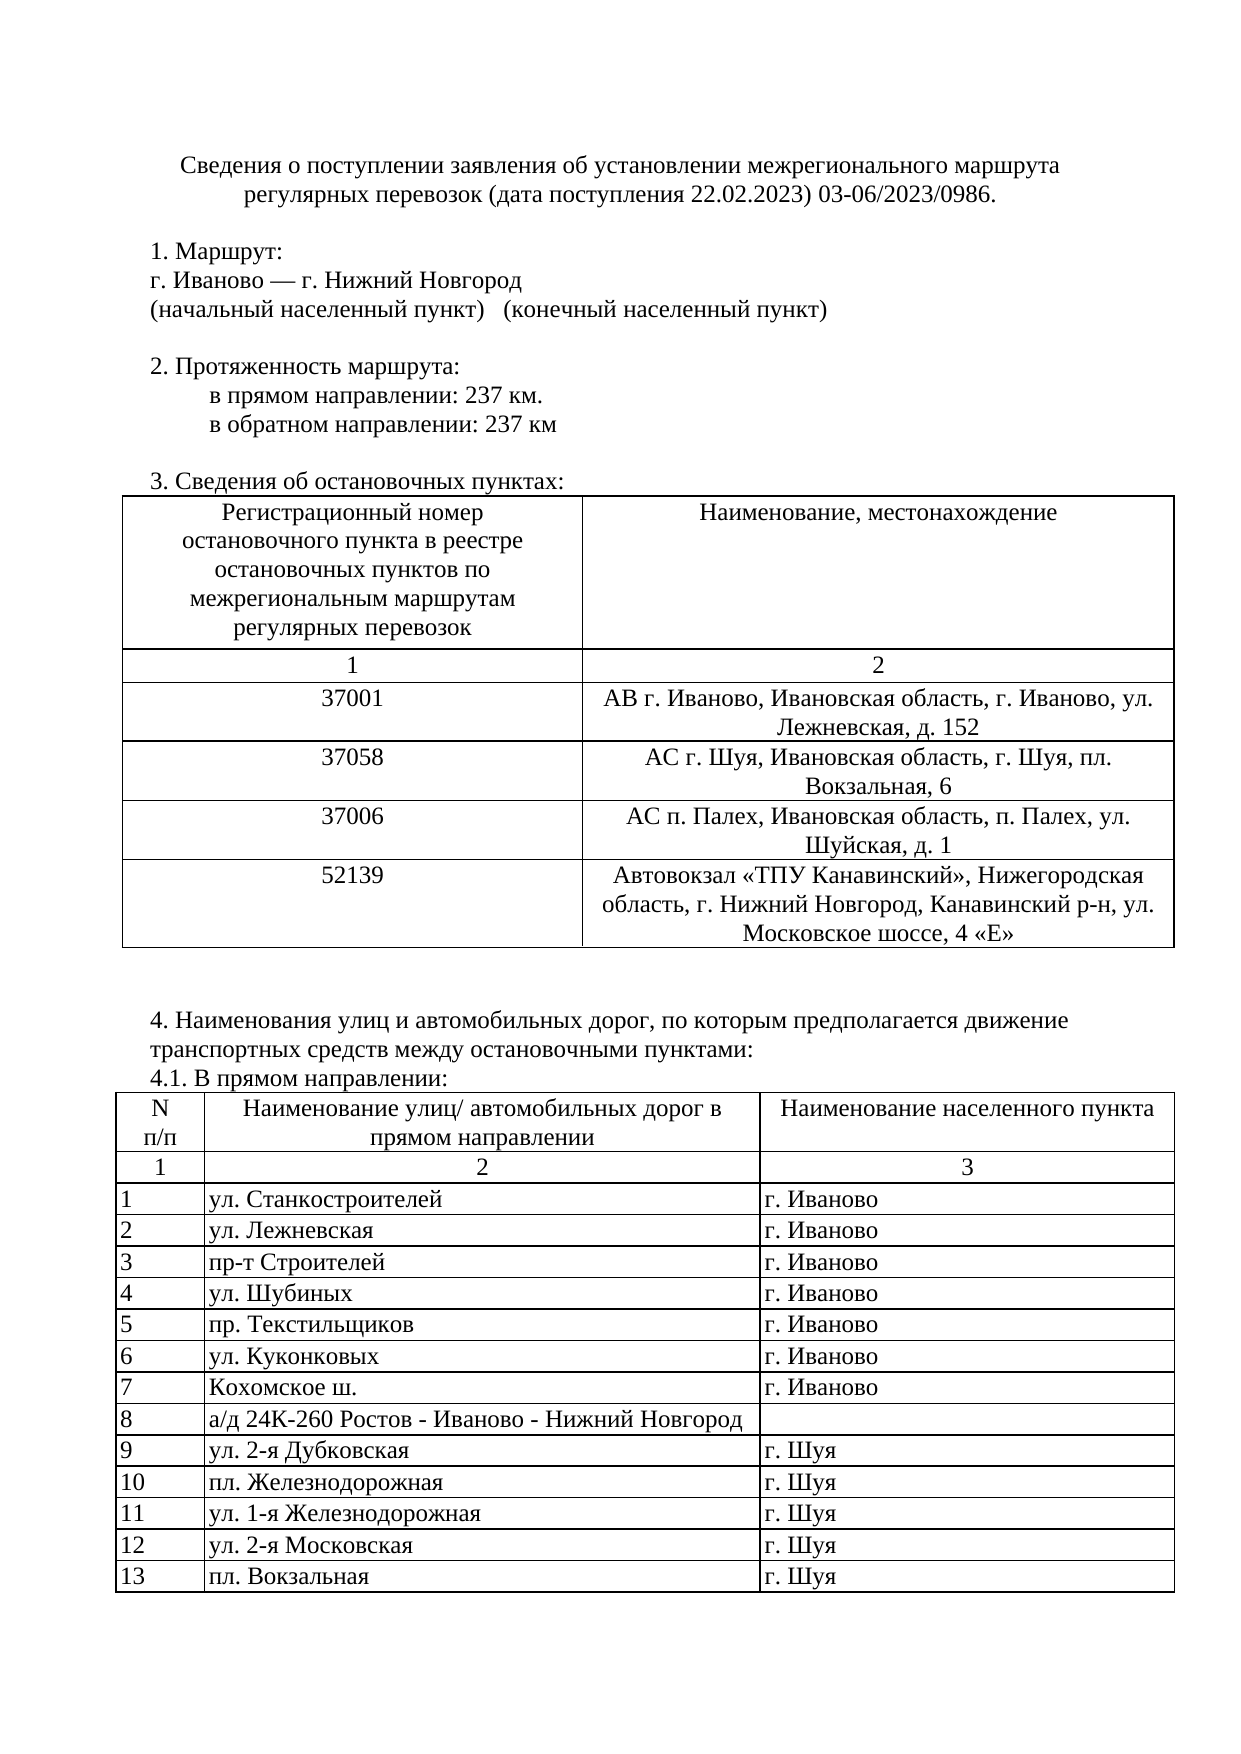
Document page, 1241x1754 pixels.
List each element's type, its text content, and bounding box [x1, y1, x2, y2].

table_cell 37006 [123, 801, 582, 858]
table_cell 11 [117, 1498, 204, 1528]
table_cell 5 [117, 1310, 204, 1339]
table_cell г. Шуя [761, 1498, 1174, 1528]
text 2. Протяженность маршрута: [150, 351, 1090, 380]
text 4.1. В прямом направлении: [150, 1063, 1090, 1092]
table_cell г. Иваново [761, 1341, 1174, 1371]
table_cell 3 [117, 1247, 204, 1277]
table_cell ул. Станкостроителей [205, 1184, 759, 1214]
text в обратном направлении: 237 км [150, 409, 1090, 437]
table_cell 2 [583, 650, 1173, 681]
table_cell 4 [117, 1278, 204, 1308]
table_cell 2 [205, 1152, 759, 1182]
table_cell 52139 [123, 860, 582, 946]
table_cell 12 [117, 1530, 204, 1560]
table_cell Кохомское ш. [205, 1373, 759, 1402]
table_cell 3 [761, 1152, 1174, 1182]
table_cell 13 [117, 1561, 204, 1591]
table_cell пл. Вокзальная [205, 1561, 759, 1591]
table_header Наименование улиц/ автомобильных дорог в прямом направлении [205, 1093, 759, 1151]
table_cell 8 [117, 1404, 204, 1434]
table_cell 1 [123, 650, 582, 681]
table_cell [761, 1404, 1174, 1434]
table_cell 2 [117, 1215, 204, 1245]
table_header N п/п [117, 1093, 204, 1151]
table_cell г. Иваново [761, 1278, 1174, 1308]
table_cell АВ г. Иваново, Ивановская область, г. Иваново, ул. Лежневская, д. 152 [583, 683, 1173, 740]
table_cell г. Иваново [761, 1215, 1174, 1245]
table_cell АС п. Палех, Ивановская область, п. Палех, ул. Шуйская, д. 1 [583, 801, 1173, 858]
text (начальный населенный пункт) (конечный населенный пункт) [150, 294, 1090, 322]
table_cell 10 [117, 1467, 204, 1497]
table_cell г. Иваново [761, 1184, 1174, 1214]
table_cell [205, 1404, 759, 1434]
table_cell г. Шуя [761, 1436, 1174, 1465]
table_cell АС г. Шуя, Ивановская область, г. Шуя, пл. Вокзальная, 6 [583, 742, 1173, 799]
table_cell 1 [117, 1152, 204, 1182]
table_cell ул. Куконковых [205, 1341, 759, 1371]
text 1. Маршрут: [150, 236, 1090, 265]
table_cell пл. Железнодорожная [205, 1467, 759, 1497]
table_cell 6 [117, 1341, 204, 1371]
text 4. Наименования улиц и автомобильных дорог, по которым предполагается движение транспортных средств между остановочными пунктами: [150, 1005, 1090, 1063]
table_cell г. Шуя [761, 1530, 1174, 1560]
table_cell ул. 2-я Дубковская [205, 1436, 759, 1465]
table_cell 7 [117, 1373, 204, 1402]
table_cell Автовокзал «ТПУ Канавинский», Нижегородская область, г. Нижний Новгород, Канавинский р-н, ул. Московское шоссе, 4 «Е» [583, 860, 1173, 946]
table_cell пр-т Строителей [205, 1247, 759, 1277]
table_header Регистрационный номер остановочного пункта в реестре остановочных пунктов по межрегиональным маршрутам регулярных перевозок [123, 497, 582, 648]
text 3. Сведения об остановочных пунктах: [150, 466, 1090, 495]
table_cell 37058 [123, 742, 582, 799]
table_cell г. Иваново [761, 1310, 1174, 1339]
table_cell г. Иваново [761, 1373, 1174, 1402]
table_header Наименование, местонахождение [583, 497, 1173, 648]
table_cell г. Шуя [761, 1561, 1174, 1591]
table_cell г. Шуя [761, 1467, 1174, 1497]
table_cell 9 [117, 1436, 204, 1465]
table_cell г. Иваново [761, 1247, 1174, 1277]
table_cell ул. 1-я Железнодорожная [205, 1498, 759, 1528]
table_cell ул. Лежневская [205, 1215, 759, 1245]
table_cell ул. 2-я Московская [205, 1530, 759, 1560]
table_cell 37001 [123, 683, 582, 740]
table_cell ул. Шубиных [205, 1278, 759, 1308]
text Сведения о поступлении заявления об установлении межрегионального маршрута регулярных перевозок (дата поступления 22.02.2023) 03-06/2023/0986. [150, 150, 1090, 207]
text г. Иваново — г. Нижний Новгород [150, 265, 1090, 294]
table_header Наименование населенного пункта [761, 1093, 1174, 1151]
text в прямом направлении: 237 км. [150, 380, 1090, 409]
table_cell 1 [117, 1184, 204, 1214]
table_cell пр. Текстильщиков [205, 1310, 759, 1339]
